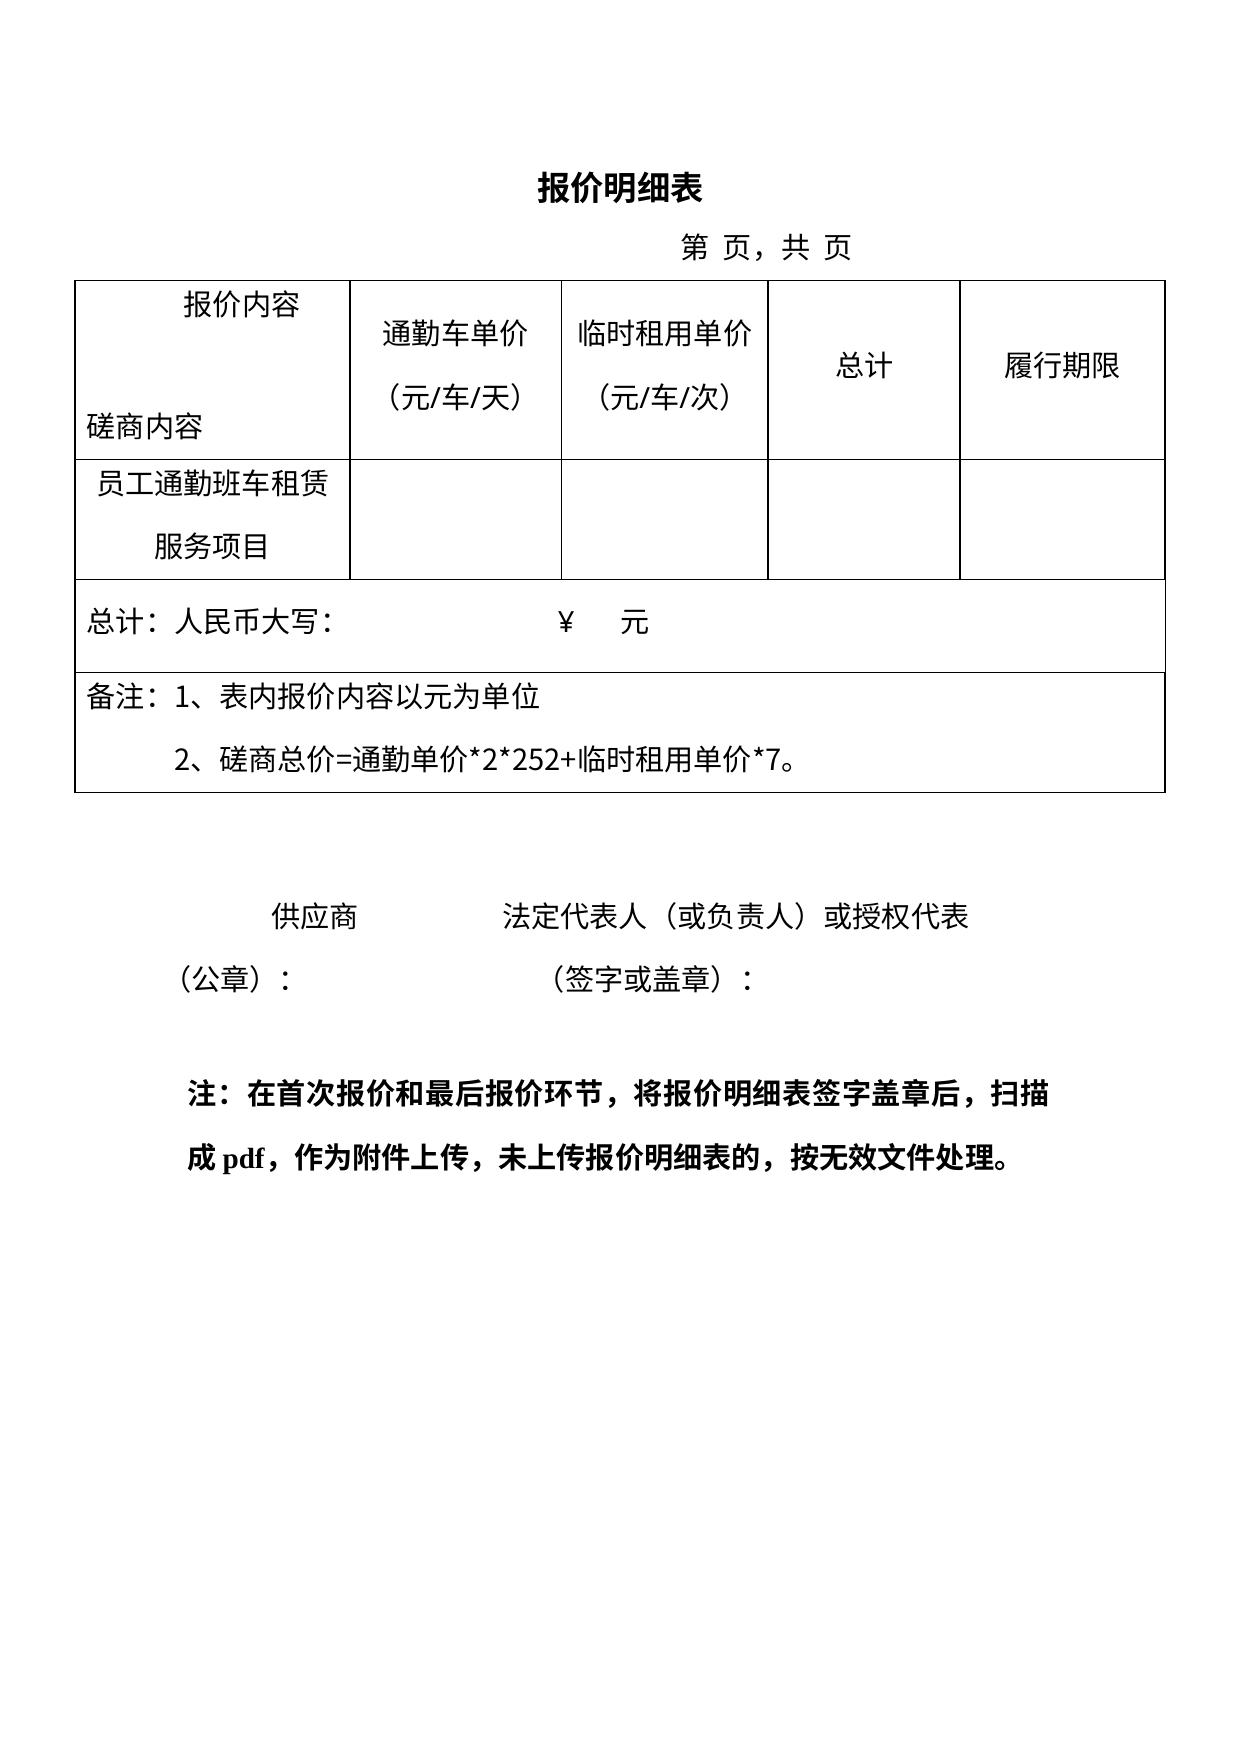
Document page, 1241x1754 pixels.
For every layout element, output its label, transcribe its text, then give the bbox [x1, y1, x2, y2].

table_header 履行期限 [961, 281, 1164, 459]
table_header 通勤车单价（元/车/天） [351, 281, 561, 459]
table_cell [562, 460, 767, 578]
text （公章）： （签字或盖章）： [133, 957, 1053, 999]
table_cell 总计：人民币大写： ¥ 元 [76, 580, 1165, 672]
table_header 临时租用单价（元/车/次） [562, 281, 767, 459]
table_cell 备注：1、表内报价内容以元为单位 2、磋商总价=通勤单价*2*252+临时租用单价*7。 [76, 673, 1164, 791]
text 报价明细表 [187, 162, 1053, 210]
table_cell [351, 460, 561, 578]
text 注：在首次报价和最后报价环节，将报价明细表签字盖章后，扫描成pdf，作为附件上传，未上传报价明细表的，按无效文件处理。 [187, 1071, 1053, 1176]
table_header 报价内容 磋商内容 [76, 281, 349, 459]
table_header 总计 [769, 281, 959, 459]
text 供应商 法定代表人（或负责人）或授权代表 [187, 893, 1053, 936]
table_cell [961, 460, 1164, 578]
table_cell [769, 460, 959, 578]
text 第 页，共 页 [187, 224, 1053, 267]
table_cell 员工通勤班车租赁服务项目 [76, 460, 349, 578]
